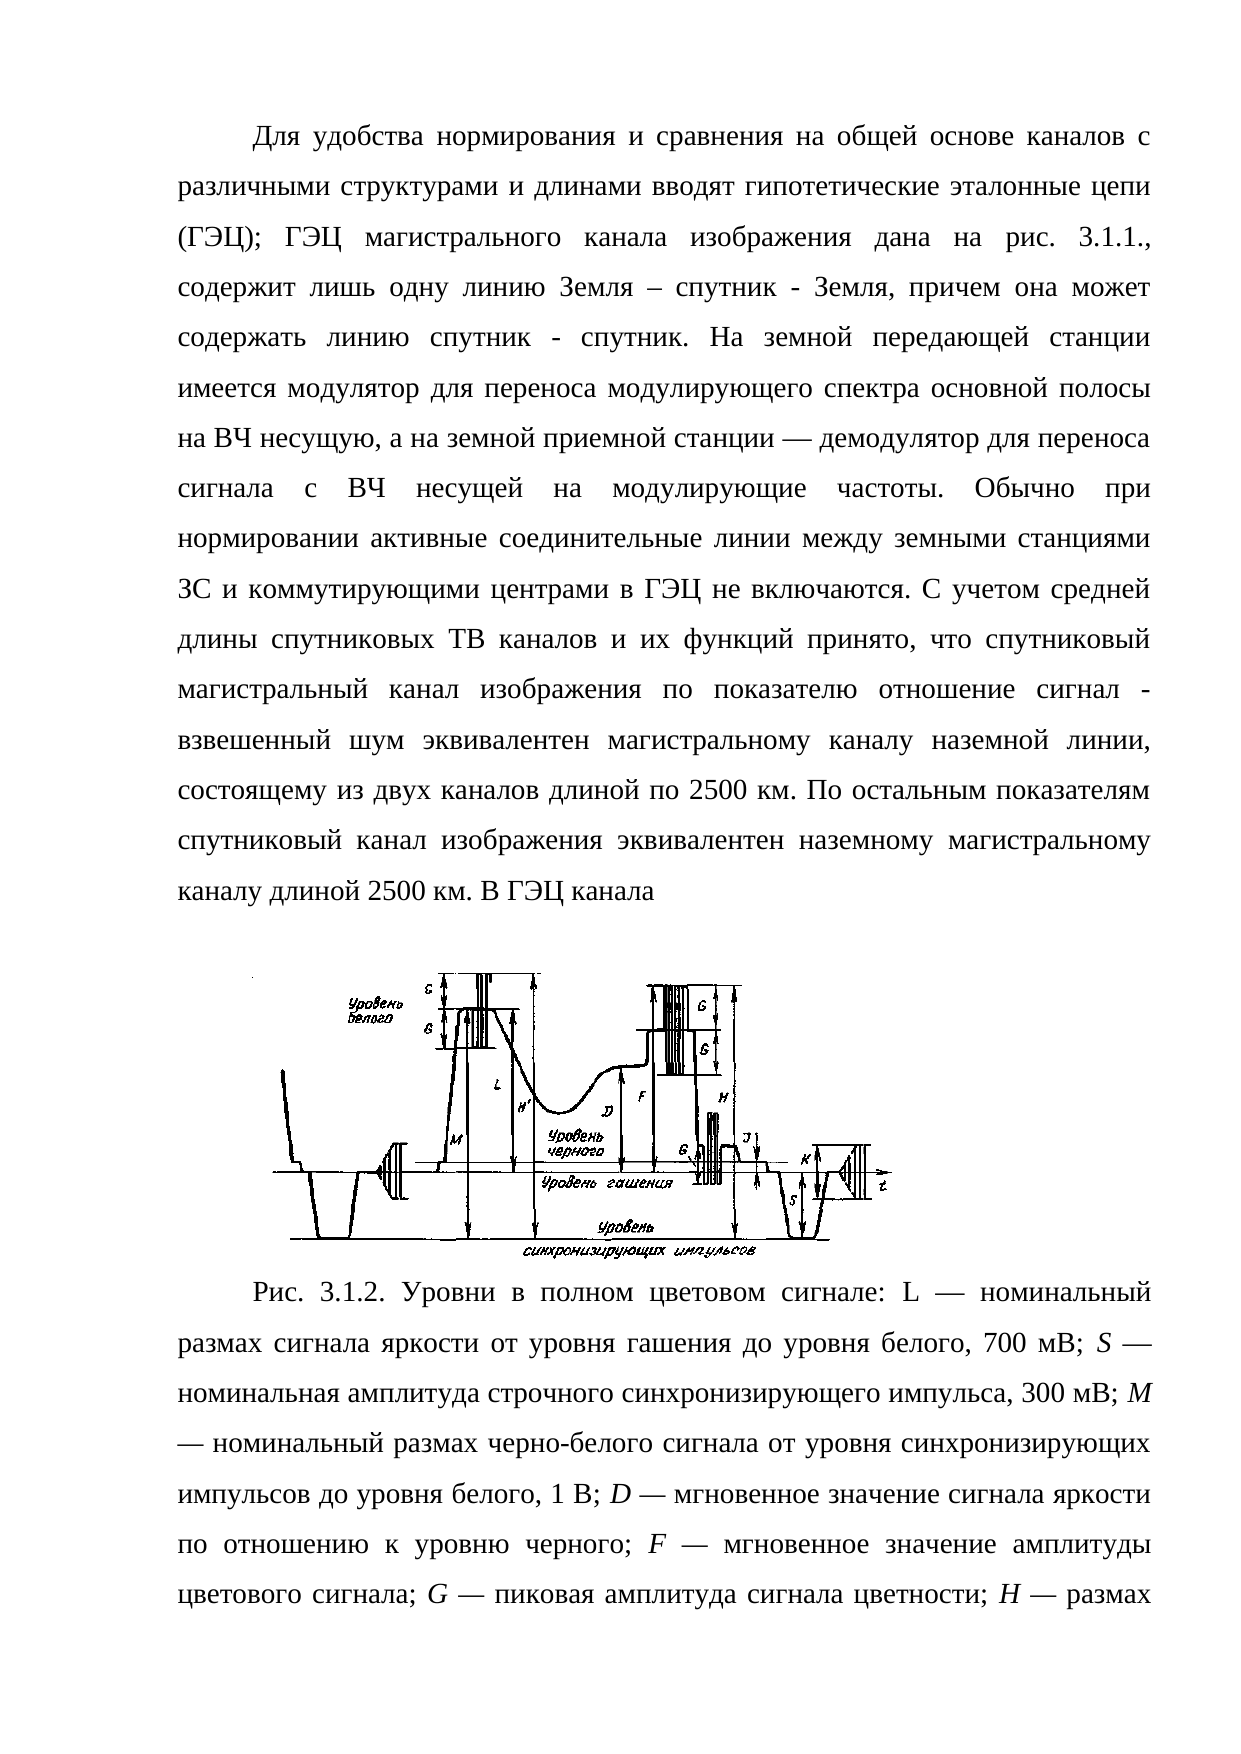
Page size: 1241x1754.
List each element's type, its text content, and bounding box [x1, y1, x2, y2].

picture [252, 973, 912, 1263]
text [177, 1274, 1152, 1610]
text Для удобства нормирования и сравнения на общей основе каналов с различными структурами и длинами вводят гипотетические эталонные цепи (ГЭЦ); ГЭЦ магистрального канала изображения дана на рис. 3.1.1., содержит лишь одну линию Земля – спутник - Земля, причем она может содержать линию спутник - спутник. На земной передающей станции имеется модулятор для переноса модулирующего спектра основной полосы на ВЧ несущую, а на земной приемной станции — демодулятор для переноса сигнала с ВЧ несущей на модулирующие частоты. Обычно при нормировании активные соединительные линии между земными станциями ЗС и коммутирующими центрами в ГЭЦ не включаются. С учетом средней длины спутниковых ТВ каналов и их функций принято, что спутниковый магистральный канал изображения по показателю отношение сигнал - взвешенный шум эквивалентен магистральному каналу наземной линии, состоящему из двух каналов длиной по . По остальным показателям спутниковый канал изображения эквивалентен наземному магистральному каналу длиной . В ГЭЦ канала [177, 118, 1152, 906]
